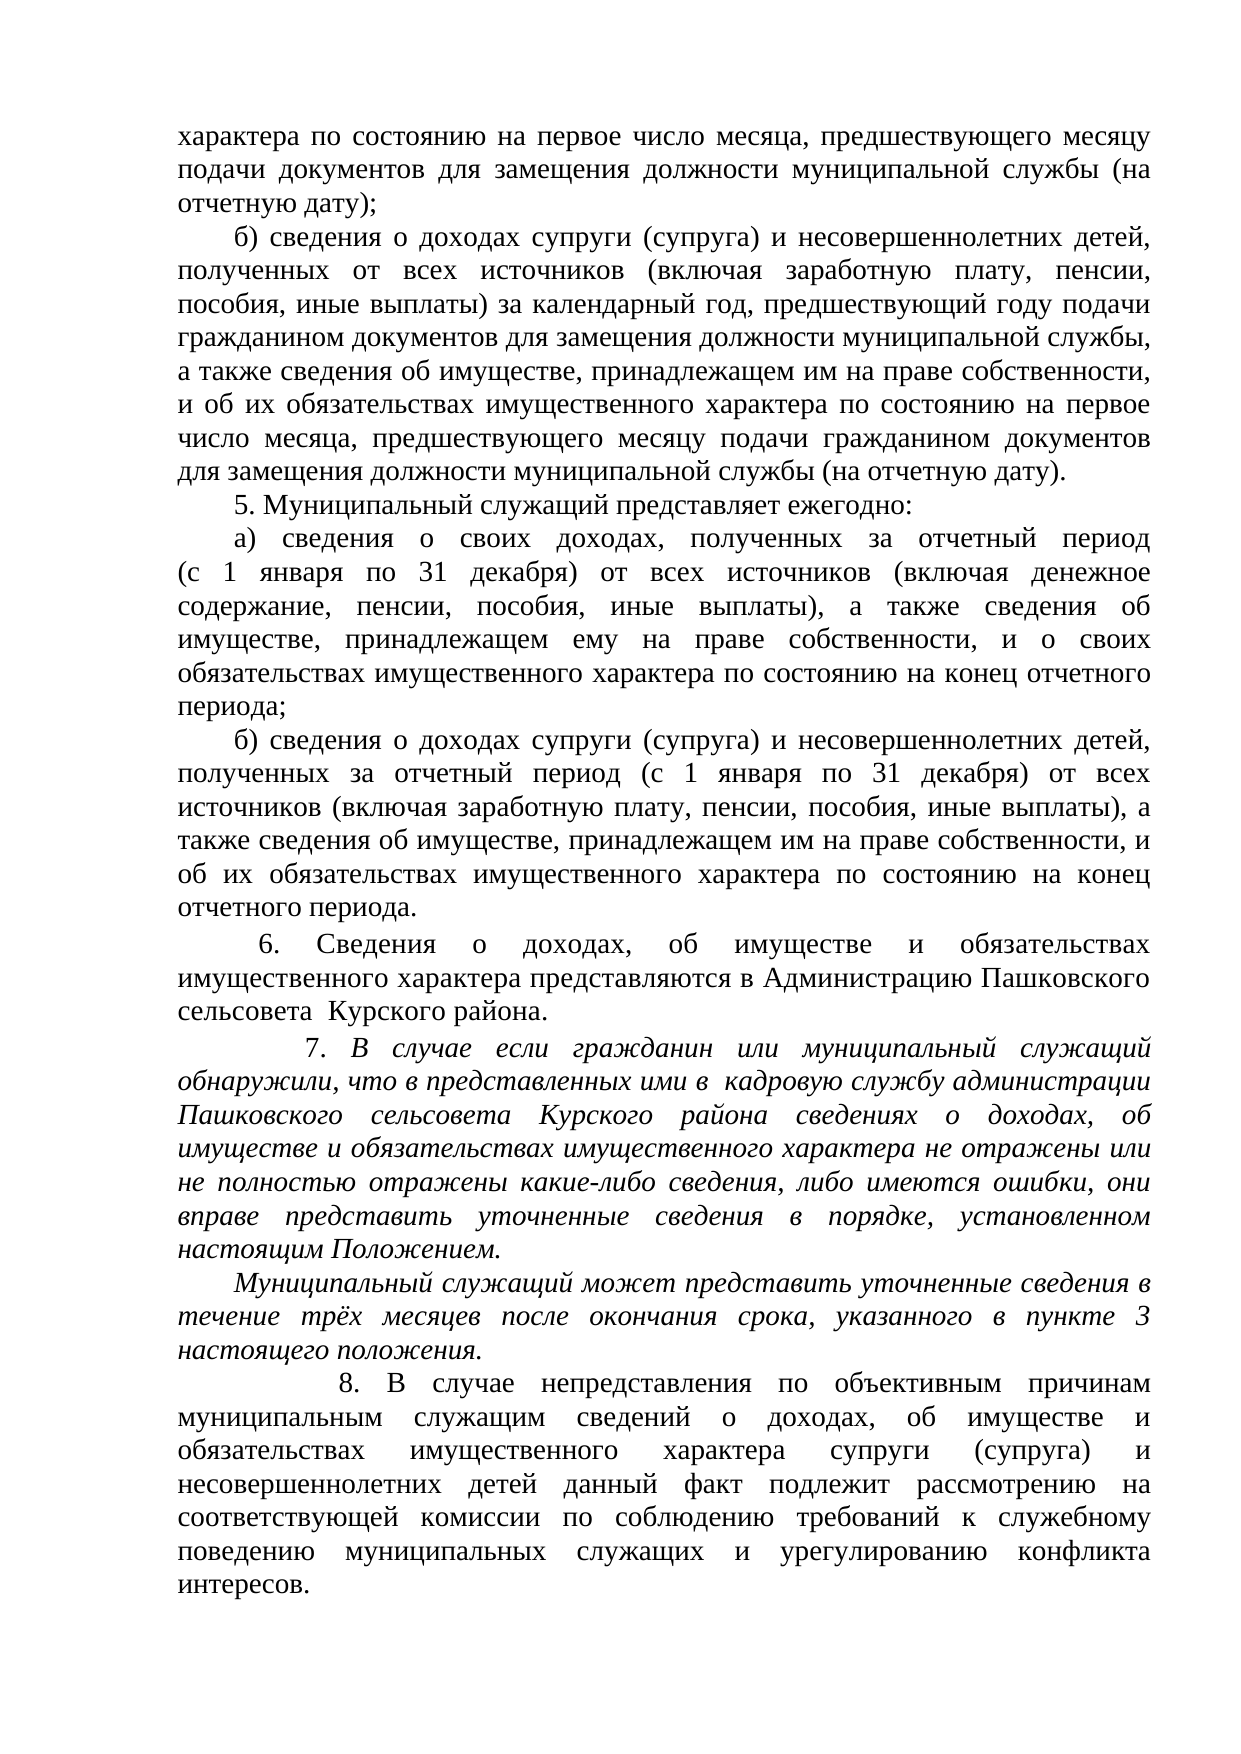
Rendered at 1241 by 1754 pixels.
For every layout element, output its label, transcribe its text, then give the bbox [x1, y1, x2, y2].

text б) сведения о доходах супруги (супруга) и несовершеннолетних детей, полученных от всех источников (включая заработную плату, пенсии, пособия, иные выплаты) за календарный год, предшествующий году подачи гражданином документов для замещения должности муниципальной службы, а также сведения об имуществе, принадлежащем им на праве собственности, и об их обязательствах имущественного характера по состоянию на первое число месяца, предшествующего месяцу подачи гражданином документов для замещения должности муниципальной службы (на отчетную дату). [177, 219, 1152, 487]
text 8. В случае непредставления по объективным причинам муниципальным служащим сведений о доходах, об имуществе и обязательствах имущественного характера супруги (супруга) и несовершеннолетних детей данный факт подлежит рассмотрению на соответствующей комиссии по соблюдению требований к служебному поведению муниципальных служащих и урегулированию конфликта интересов. [177, 1365, 1152, 1600]
text 6. Сведения о доходах, об имуществе и обязательствах имущественного характера представляются в Администрацию Пашковского сельсовета Курского района. [177, 926, 1152, 1027]
text Муниципальный служащий может представить уточненные сведения в течение трёх месяцев после окончания срока, указанного в пункте 3 настоящего положения. [177, 1265, 1152, 1365]
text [177, 118, 1152, 219]
text 7. В случае если гражданин или муниципальный служащий обнаружили, что в представленных ими в кадровую службу администрации Пашковского сельсовета Курского района сведениях о доходах, об имуществе и обязательствах имущественного характера не отражены или не полностью отражены какие-либо сведения, либо имеются ошибки, они вправе представить уточненные сведения в порядке, установленном настоящим Положением. [177, 1030, 1152, 1265]
text б) сведения о доходах супруги (супруга) и несовершеннолетних детей, полученных за отчетный период (с 1 января по 31 декабря) от всех источников (включая заработную плату, пенсии, пособия, иные выплаты), а также сведения об имуществе, принадлежащем им на праве собственности, и об их обязательствах имущественного характера по состоянию на конец отчетного периода. [177, 722, 1152, 923]
text а) сведения о своих доходах, полученных за отчетный период (с 1 января по 31 декабря) от всех источников (включая денежное содержание, пенсии, пособия, иные выплаты), а также сведения об имуществе, принадлежащем ему на праве собственности, и о своих обязательствах имущественного характера по состоянию на конец отчетного периода; [177, 521, 1152, 722]
text 5. Муниципальный служащий представляет ежегодно: [177, 487, 1152, 521]
